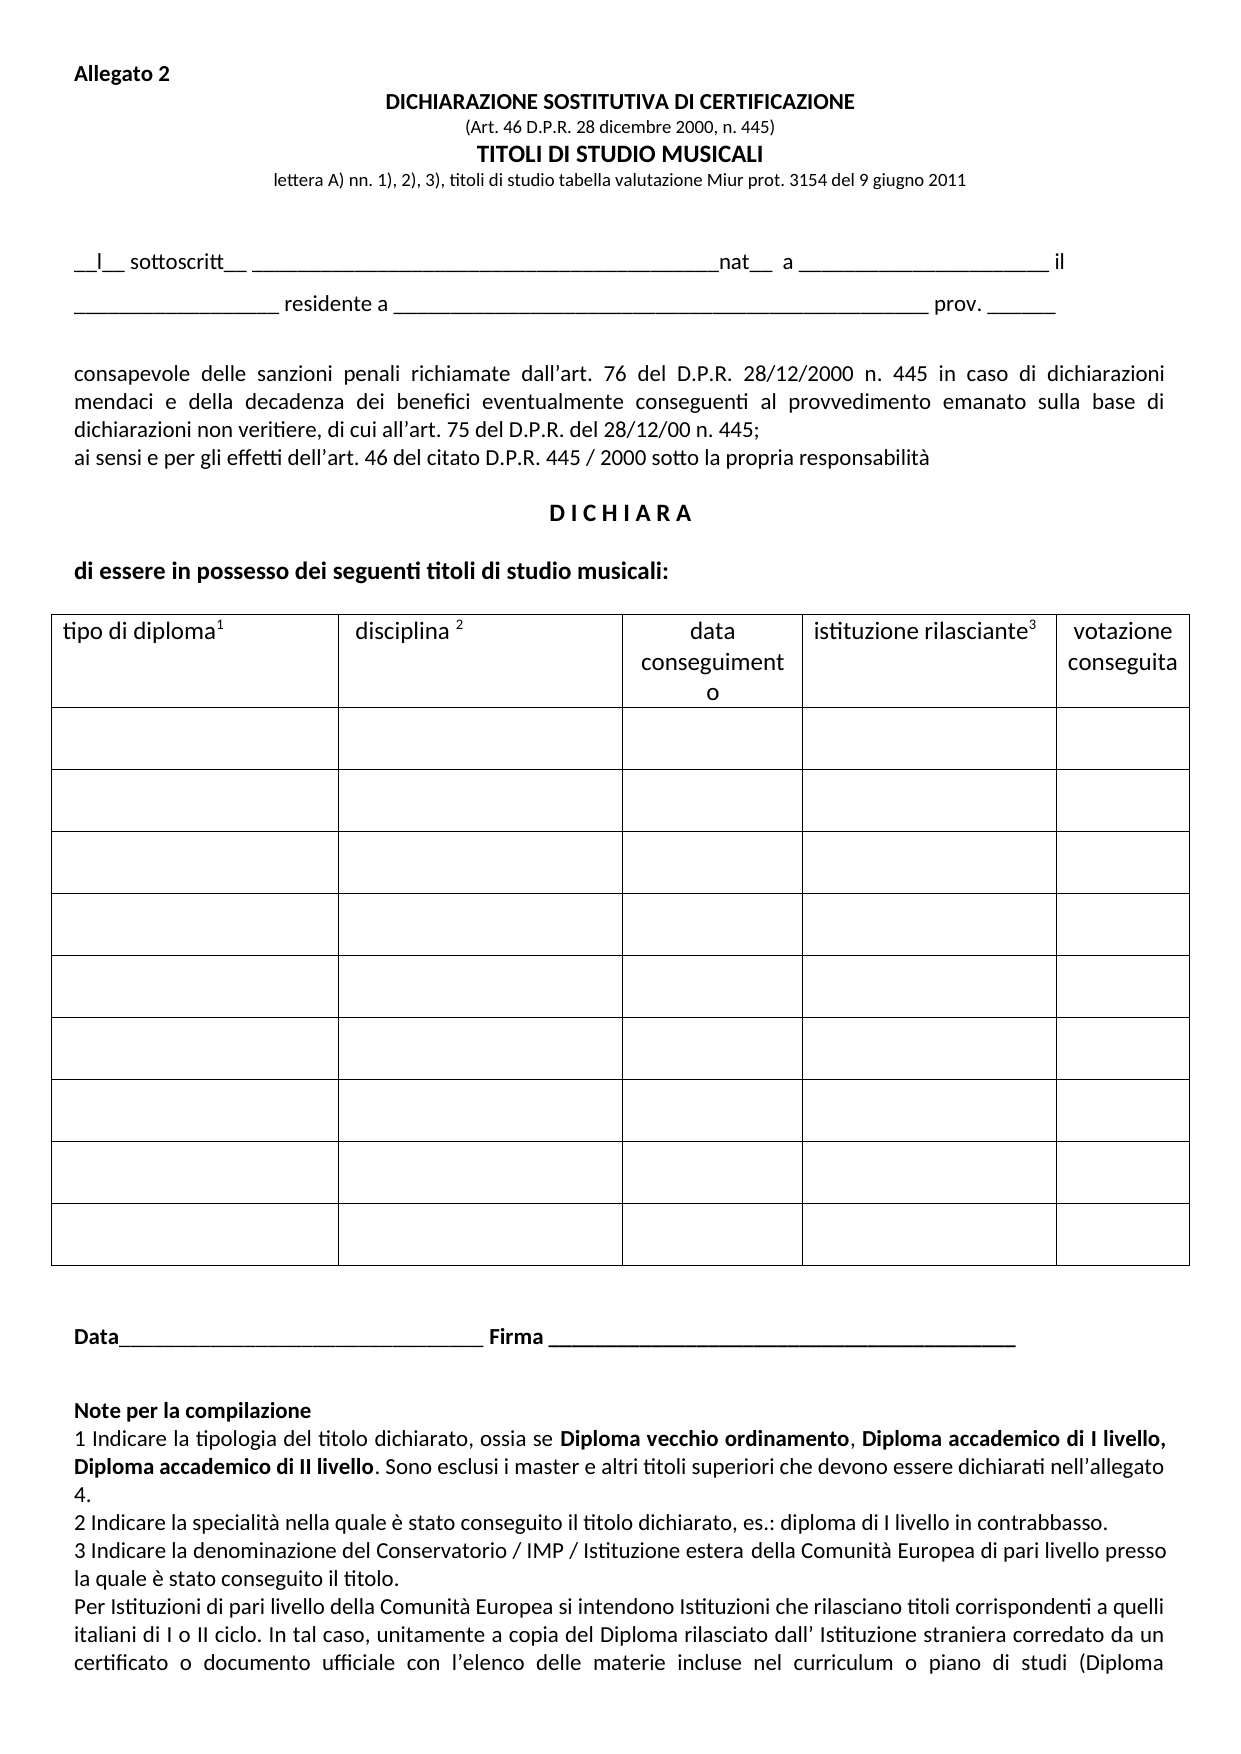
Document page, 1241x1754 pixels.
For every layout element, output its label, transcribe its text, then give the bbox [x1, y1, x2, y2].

table_header votazione conseguita [1057, 615, 1189, 707]
table_cell [623, 1080, 802, 1141]
table_cell [339, 1204, 622, 1265]
text __l__ sottoscritt__ _________________________________________nat__ a ______________________ il __________________ residente a _______________________________________________ prov. ______ [74, 247, 1167, 317]
table_cell [1057, 956, 1189, 1017]
text ai sensi e per gli effetti dell’art. 46 del citato D.P.R. 445 / 2000 sotto la propria responsabilità [74, 443, 1167, 472]
table_cell [623, 1018, 802, 1079]
table_cell [1057, 1204, 1189, 1265]
text 3 Indicare la denominazione del Conservatorio / IMP / Istituzione estera della Comunità Europea di pari livello presso la quale è stato conseguito il titolo. [74, 1536, 1167, 1592]
text 2 Indicare la specialità nella quale è stato conseguito il titolo dichiarato, es.: diploma di I livello in contrabbasso. [74, 1508, 1167, 1536]
text Allegato 2 [74, 59, 1167, 87]
table_cell [52, 894, 338, 955]
text consapevole delle sanzioni penali richiamate dall’art. 76 del D.P.R. 28/12/2000 n. 445 in caso di dichiarazioni mendaci e della decadenza dei benefici eventualmente conseguenti al provvedimento emanato sulla base di dichiarazioni non veritiere, di cui all’art. 75 del D.P.R. del 28/12/00 n. 445; [74, 359, 1167, 443]
table_cell [339, 1018, 622, 1079]
table_cell [803, 1080, 1056, 1141]
table_cell [1057, 832, 1189, 893]
table_cell [52, 1142, 338, 1203]
table_cell [803, 770, 1056, 831]
table_header istituzione rilasciante3 [803, 615, 1056, 707]
table_header disciplina 2 [339, 615, 622, 707]
text TITOLI DI STUDIO MUSICALI [74, 138, 1167, 168]
text Note per la compilazione [74, 1396, 1167, 1424]
table_cell [339, 956, 622, 1017]
table_cell [623, 894, 802, 955]
table_cell [339, 894, 622, 955]
text DICHIARAZIONE SOSTITUTIVA DI CERTIFICAZIONE [74, 87, 1167, 115]
table_header tipo di diploma1 [52, 615, 338, 707]
table_cell [339, 770, 622, 831]
text Data________________________________ Firma _________________________________________ [74, 1322, 1167, 1351]
table_cell [1057, 1018, 1189, 1079]
table_cell [623, 770, 802, 831]
table_cell [623, 1204, 802, 1265]
table_cell [803, 894, 1056, 955]
table_cell [52, 770, 338, 831]
table_cell [803, 708, 1056, 769]
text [74, 1592, 1167, 1677]
table_cell [339, 832, 622, 893]
table_cell [803, 956, 1056, 1017]
table_cell [1057, 770, 1189, 831]
table_cell [803, 1142, 1056, 1203]
table_cell [339, 1142, 622, 1203]
table_cell [623, 956, 802, 1017]
table_cell [1057, 708, 1189, 769]
table_cell [803, 1018, 1056, 1079]
table_cell [1057, 1142, 1189, 1203]
table_cell [339, 1080, 622, 1141]
text D I C H I A R A [74, 497, 1167, 527]
table_cell [623, 708, 802, 769]
table_cell [52, 1204, 338, 1265]
table_cell [623, 832, 802, 893]
table_cell [52, 956, 338, 1017]
text lettera A) nn. 1), 2), 3), titoli di studio tabella valutazione Miur prot. 3154 del 9 giugno 2011 [74, 168, 1167, 191]
table_cell [339, 708, 622, 769]
table_cell [52, 708, 338, 769]
table_cell [803, 832, 1056, 893]
table_header data conseguimento [623, 615, 802, 707]
table_cell [1057, 1080, 1189, 1141]
table_cell [52, 1080, 338, 1141]
text di essere in possesso dei seguenti titoli di studio musicali: [74, 556, 1167, 586]
table_cell [52, 1018, 338, 1079]
table_cell [623, 1142, 802, 1203]
table_cell [803, 1204, 1056, 1265]
text (Art. 46 D.P.R. 28 dicembre 2000, n. 445) [74, 115, 1167, 138]
table_cell [1057, 894, 1189, 955]
table_cell [52, 832, 338, 893]
text 1 Indicare la tipologia del titolo dichiarato, ossia se Diploma vecchio ordinamento, Diploma accademico di I livello, Diploma accademico di II livello. Sono esclusi i master e altri titoli superiori che devono essere dichiarati nell’allegato 4. [74, 1424, 1167, 1508]
